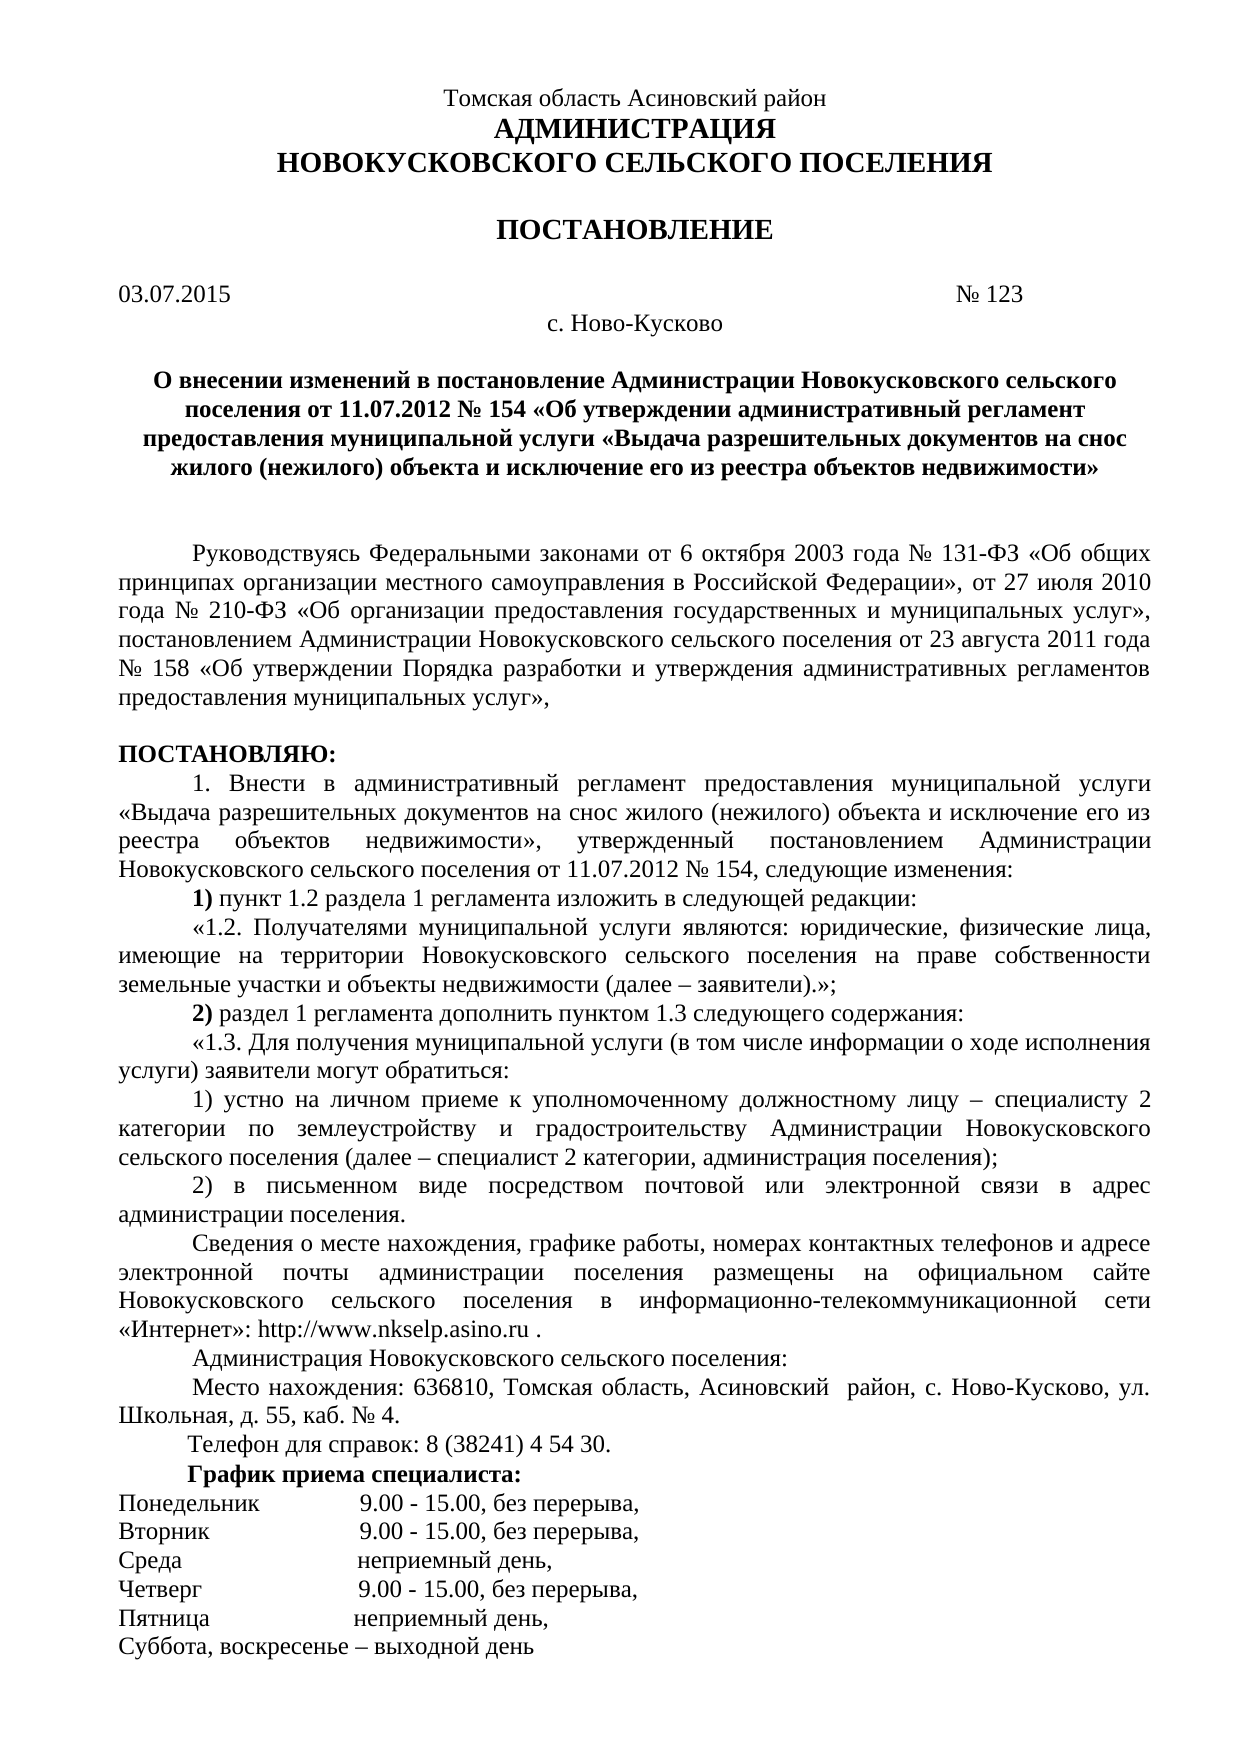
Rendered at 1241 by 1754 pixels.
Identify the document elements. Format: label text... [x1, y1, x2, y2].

text Администрация Новокусковского сельского поселения: [118, 1343, 1152, 1372]
text НОВОКУСКОВСКОГО СЕЛЬСКОГО ПОСЕЛЕНИЯ [118, 145, 1152, 178]
text Понедельник 9.00 - 15.00, без перерыва, [118, 1488, 1152, 1516]
text 1. Внести в административный регламент предоставления муниципальной услуги «Выдача разрешительных документов на снос жилого (нежилого) объекта и исключение его из реестра объектов недвижимости», утвержденный постановлением Администрации Новокусковского сельского поселения от 11.07.2012 № 154, следующие изменения: [118, 768, 1152, 883]
text «1.2. Получателями муниципальной услуги являются: юридические, физические лица, имеющие на территории Новокусковского сельского поселения на праве собственности земельные участки и объекты недвижимости (далее – заявители).»; [118, 912, 1152, 998]
text Вторник 9.00 - 15.00, без перерыва, [118, 1516, 1152, 1545]
text Телефон для справок: 8 (38241) 4 54 30. [118, 1429, 1141, 1458]
text АДМИНИСТРАЦИЯ [118, 111, 1152, 145]
text Сведения о месте нахождения, графике работы, номерах контактных телефонов и адресе электронной почты администрации поселения размещены на официальном сайте Новокусковского сельского поселения в информационно-телекоммуникационной сети «Интернет»: http://www.nkselp.asino.ru . [118, 1228, 1152, 1343]
text 1) устно на личном приеме к уполномоченному должностному лицу – специалисту 2 категории по землеустройству и градостроительству Администрации Новокусковского сельского поселения (далее – специалист 2 категории, администрация поселения); [118, 1084, 1152, 1170]
text «1.3. Для получения муниципальной услуги (в том числе информации о ходе исполнения услуги) заявители могут обратиться: [118, 1027, 1152, 1084]
text с. Ново-Кусково [118, 308, 1152, 337]
text Суббота, воскресенье – выходной день [118, 1631, 1152, 1660]
text ПОСТАНОВЛЯЮ: [118, 739, 1152, 768]
text ПОСТАНОВЛЕНИЕ [118, 212, 1152, 246]
text 1) пункт 1.2 раздела 1 регламента изложить в следующей редакции: [118, 883, 1152, 912]
text 03.07.2015 № 123 [118, 279, 1152, 308]
text Среда неприемный день, [118, 1545, 1152, 1574]
text Четверг 9.00 - 15.00, без перерыва, [118, 1574, 1152, 1603]
text Пятница неприемный день, [118, 1603, 1152, 1631]
text Руководствуясь Федеральными законами от 6 октября 2003 года № 131-ФЗ «Об общих принципах организации местного самоуправления в Российской Федерации», от 27 июля 2010 года № 210-ФЗ «Об организации предоставления государственных и муниципальных услуг», постановлением Администрации Новокусковского сельского поселения от 23 августа 2011 года № 158 «Об утверждении Порядка разработки и утверждения административных регламентов предоставления муниципальных услуг», [118, 538, 1152, 710]
text График приема специалиста: [187, 1459, 1141, 1488]
text 2) в письменном виде посредством почтовой или электронной связи в адрес администрации поселения. [118, 1170, 1152, 1228]
text Томская область Асиновский район [118, 83, 1152, 111]
text Место нахождения: 636810, Томская область, Асиновский район, с. Ново-Кусково, ул. Школьная, д. 55, каб. № 4. [118, 1372, 1152, 1429]
text 2) раздел 1 регламента дополнить пунктом 1.3 следующего содержания: [118, 998, 1152, 1027]
text О внесении изменений в постановление Администрации Новокусковского сельского поселения от 11.07.2012 № 154 «Об утверждении административный регламент предоставления муниципальной услуги «Выдача разрешительных документов на снос жилого (нежилого) объекта и исключение его из реестра объектов недвижимости» [118, 365, 1152, 480]
